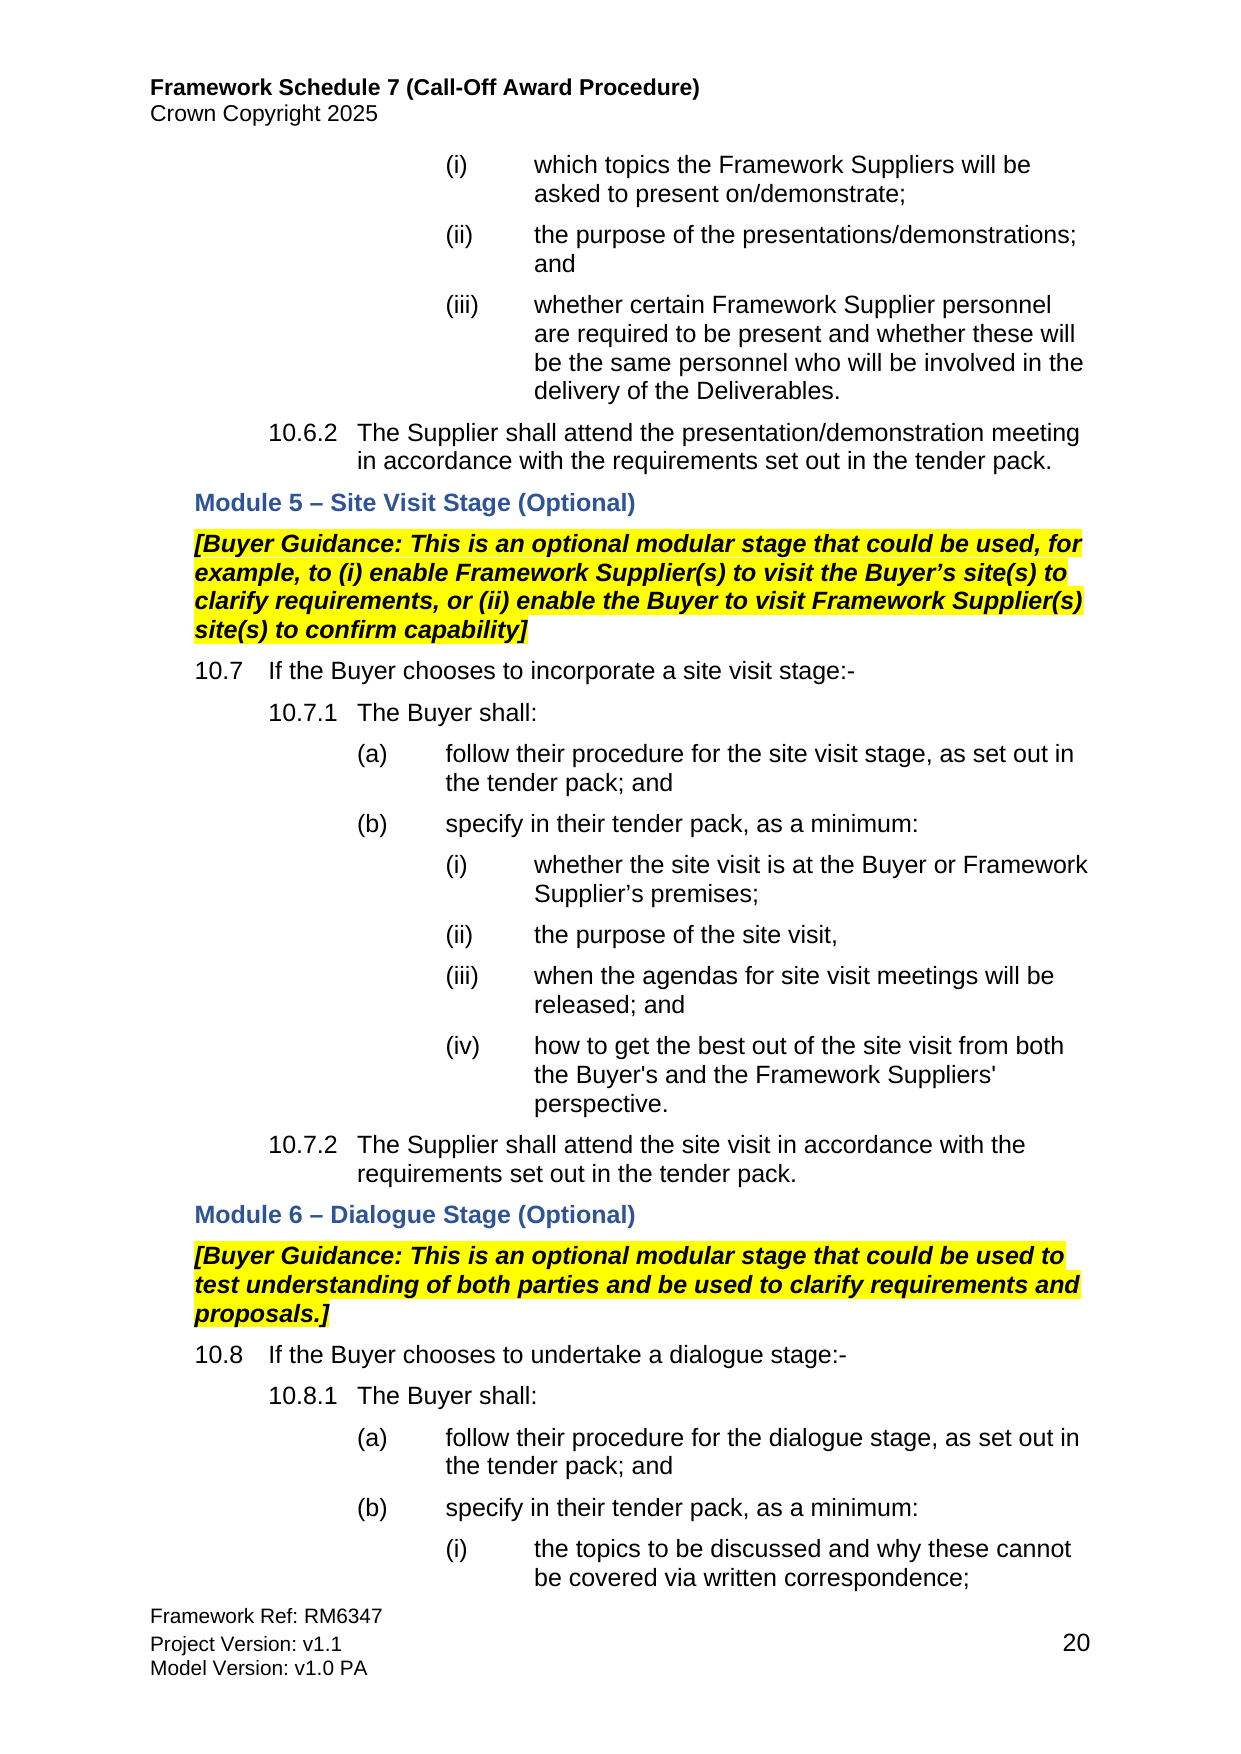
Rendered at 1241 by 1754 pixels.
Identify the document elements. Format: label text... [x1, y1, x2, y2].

list whether certain Framework Supplier personnel are required to be present and whether these will be the same personnel who will be involved in the delivery of the Deliverables. [445, 290, 1090, 405]
text 10.7.1 The Buyer shall: [268, 697, 1090, 726]
list the purpose of the presentations/demonstrations; and [445, 220, 1090, 277]
text 10.8.1 The Buyer shall: [268, 1381, 1090, 1410]
subtitle Module 6 – Dialogue Stage (Optional) [194, 1200, 1090, 1229]
text [Buyer Guidance: This is an optional modular stage that could be used to test understanding of both parties and be used to clarify requirements and proposals.] [329, 1241, 1090, 1327]
text 10.7.2 The Supplier shall attend the site visit in accordance with the requirements set out in the tender pack. [268, 1130, 1090, 1187]
list follow their procedure for the site visit stage, as set out in the tender pack; and [357, 739, 1090, 796]
text 10.7 If the Buyer chooses to incorporate a site visit stage:- [194, 656, 1090, 685]
list follow their procedure for the dialogue stage, as set out in the tender pack; and [357, 1422, 1090, 1480]
list specify in their tender pack, as a minimum: [357, 1492, 1090, 1521]
subtitle Module 5 – Site Visit Stage (Optional) [194, 487, 1090, 516]
text [Buyer Guidance: This is an optional modular stage that could be used, for example, to (i) enable Framework Supplier(s) to visit the Buyer’s site(s) to clarify requirements, or (ii) enable the Buyer to visit Framework Supplier(s) site(s) to confirm capability] [194, 529, 1090, 644]
list the purpose of the site visit, [445, 920, 1090, 949]
list which topics the Framework Suppliers will be asked to present on/demonstrate; [445, 150, 1090, 207]
text 10.6.2 The Supplier shall attend the presentation/demonstration meeting in accordance with the requirements set out in the tender pack. [268, 417, 1090, 475]
text 10.8 If the Buyer chooses to undertake a dialogue stage:- [194, 1340, 1090, 1369]
list whether the site visit is at the Buyer or Framework Supplier’s premises; [445, 850, 1090, 907]
list when the agendas for site visit meetings will be released; and [445, 961, 1090, 1019]
list specify in their tender pack, as a minimum: [357, 809, 1090, 837]
list how to get the best out of the site visit from both the Buyer's and the Framework Suppliers' perspective. [445, 1031, 1090, 1117]
list the topics to be discussed and why these cannot be covered via written correspondence; [445, 1534, 1090, 1591]
